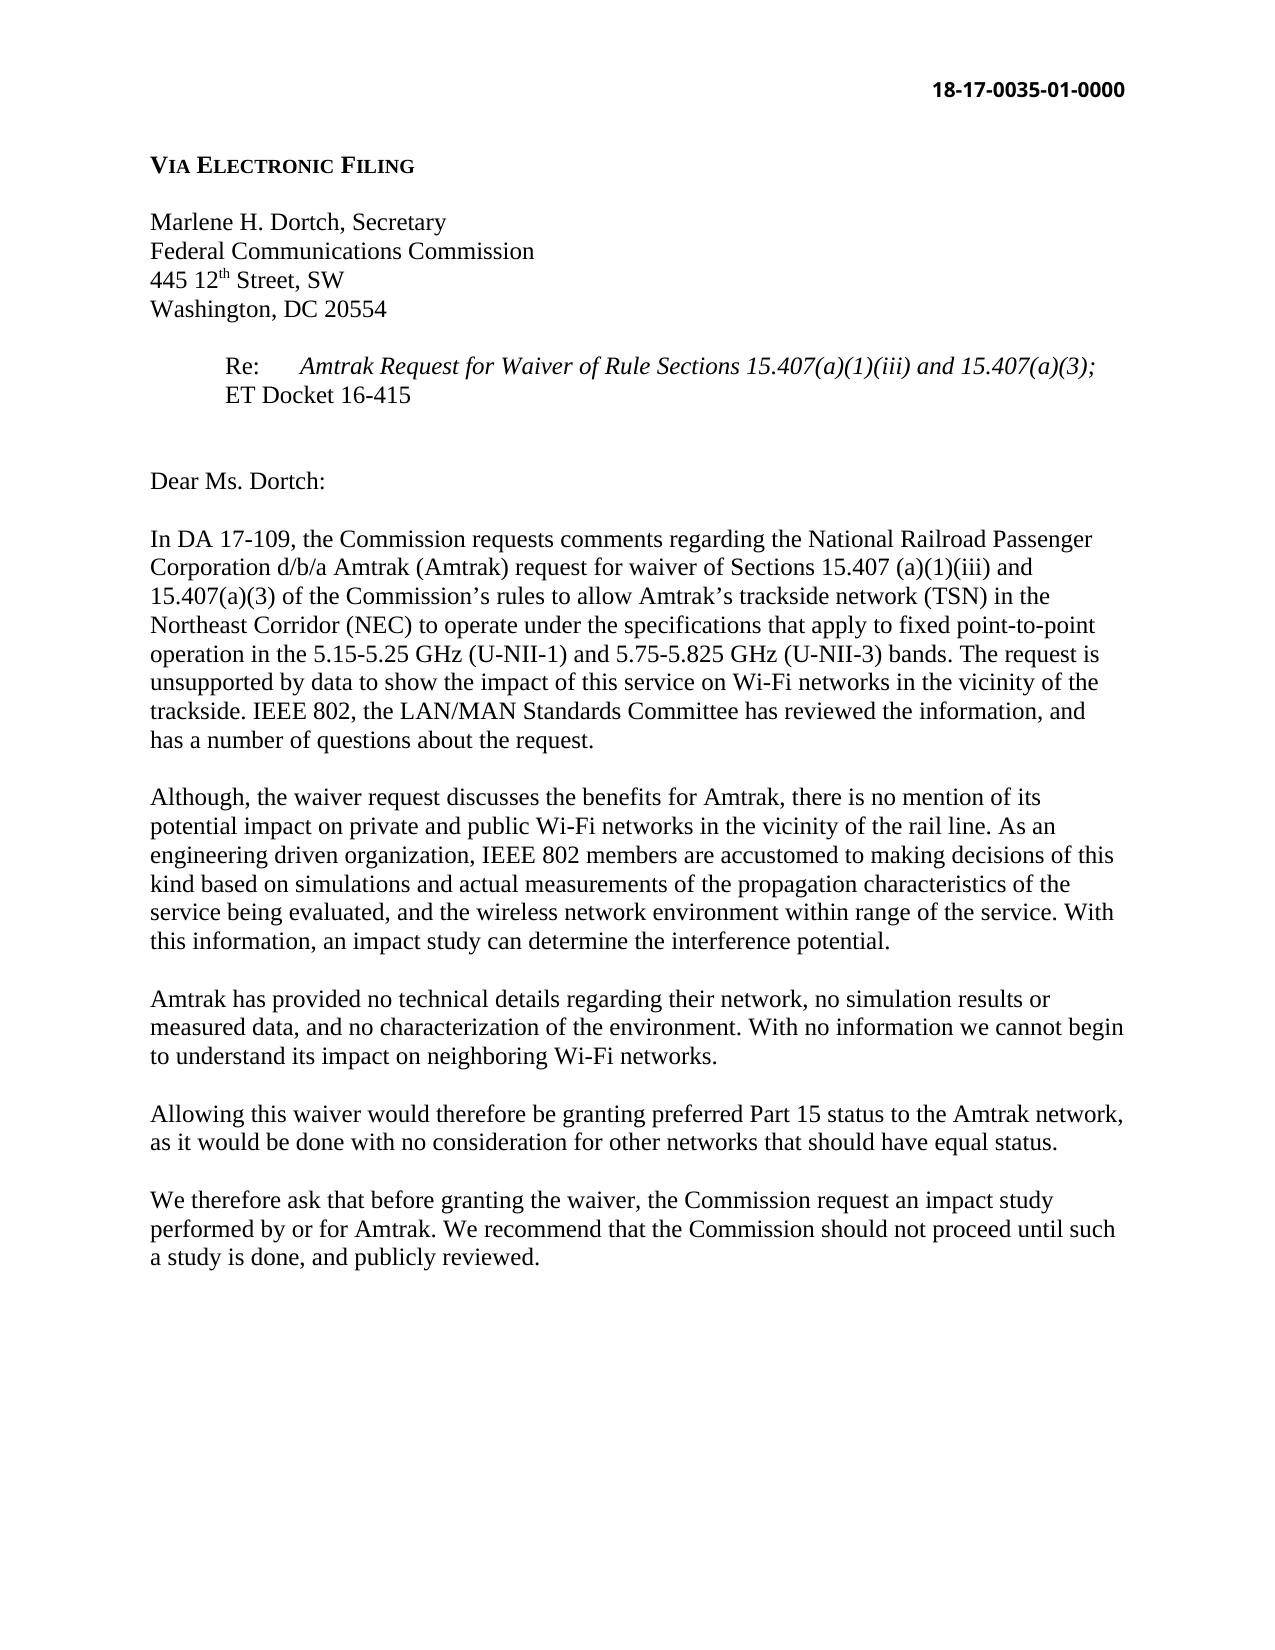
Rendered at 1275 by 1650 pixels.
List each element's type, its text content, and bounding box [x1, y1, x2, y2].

text Washington, DC 20554 [150, 294, 1125, 322]
text We therefore ask that before granting the waiver, the Commission request an impact study performed by or for Amtrak. We recommend that the Commission should not proceed until such a study is done, and publicly reviewed. [150, 1185, 1125, 1271]
text Dear Ms. Dortch: [150, 466, 1125, 495]
text Marlene H. Dortch, Secretary [150, 207, 1125, 236]
text In DA 17-109, the Commission requests comments regarding the National Railroad Passenger Corporation d/b/a Amtrak (Amtrak) request for waiver of Sections 15.407 (a)(1)(iii) and 15.407(a)(3) of the Commission’s rules to allow Amtrak’s trackside network (TSN) in the Northeast Corridor (NEC) to operate under the specifications that apply to fixed point-to-point operation in the 5.15-5.25 GHz (U-NII-1) and 5.75-5.825 GHz (U-NII-3) bands. The request is unsupported by data to show the impact of this service on Wi-Fi networks in the vicinity of the trackside. IEEE 802, the LAN/MAN Standards Committee has reviewed the information, and has a number of questions about the request. [150, 524, 1125, 754]
text Via Electronic Filing [150, 150, 1125, 179]
text 445 12th Street, SW [150, 265, 1125, 294]
text Although, the waiver request discusses the benefits for Amtrak, there is no mention of its potential impact on private and public Wi-Fi networks in the vicinity of the rail line. As an engineering driven organization, IEEE 802 members are accustomed to making decisions of this kind based on simulations and actual measurements of the propagation characteristics of the service being evaluated, and the wireless network environment within range of the service. With this information, an impact study can determine the interference potential. [150, 782, 1125, 955]
text Re: Amtrak Request for Waiver of Rule Sections 15.407(a)(1)(iii) and 15.407(a)(3); ET Docket 16-415 [225, 351, 1125, 409]
text Amtrak has provided no technical details regarding their network, no simulation results or measured data, and no characterization of the environment. With no information we cannot begin to understand its impact on neighboring Wi-Fi networks. [150, 984, 1125, 1070]
text Federal Communications Commission [150, 236, 1125, 265]
text Allowing this waiver would therefore be granting preferred Part 15 status to the Amtrak network, as it would be done with no consideration for other networks that should have equal status. [150, 1099, 1125, 1156]
